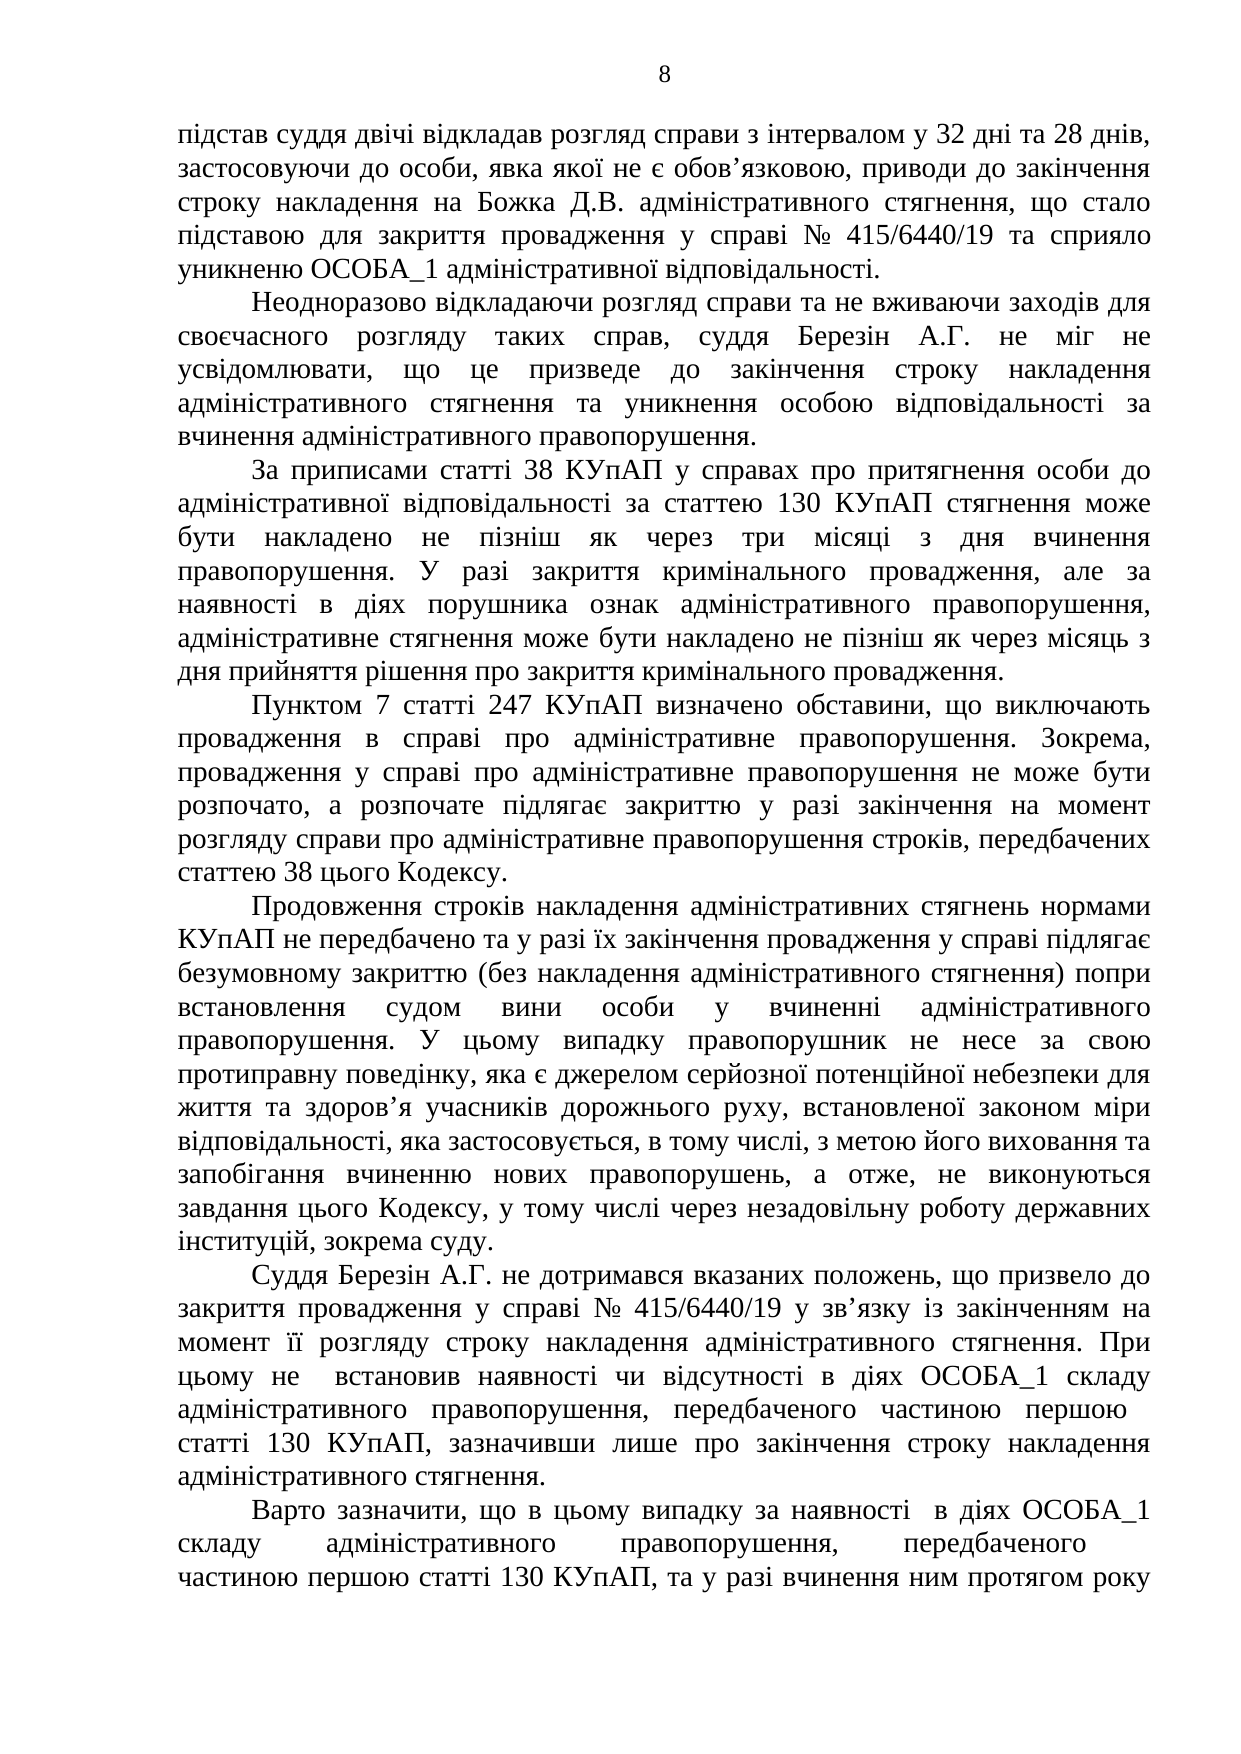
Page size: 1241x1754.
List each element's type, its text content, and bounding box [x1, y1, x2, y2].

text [177, 117, 1152, 284]
text Суддя Березін А.Г. не дотримався вказаних положень, що призвело до закриття провадження у справі № 415/6440/19 у зв’язку із закінченням на момент її розгляду строку накладення адміністративного стягнення. При цьому не встановив наявності чи відсутності в діях ОСОБА_1 складу адміністративного правопорушення, передбаченого частиною першою статті 130 КУпАП, зазначивши лише про закінчення строку накладення адміністративного стягнення. [177, 1257, 1152, 1492]
text Продовження строків накладення адміністративних стягнень нормами КУпАП не передбачено та у разі їх закінчення провадження у справі підлягає безумовному закриттю (без накладення адміністративного стягнення) попри встановлення судом вини особи у вчиненні адміністративного правопорушення. У цьому випадку правопорушник не несе за свою протиправну поведінку, яка є джерелом серйозної потенційної небезпеки для життя та здоров’я учасників дорожнього руху, встановленої законом міри відповідальності, яка застосовується, в тому числі, з метою його виховання та запобігання вчиненню нових правопорушень, а отже, не виконуються завдання цього Кодексу, у тому числі через незадовільну роботу державних інституцій, зокрема суду. [177, 888, 1152, 1257]
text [177, 1492, 1152, 1592]
text Неодноразово відкладаючи розгляд справи та не вживаючи заходів для своєчасного розгляду таких справ, суддя Березін А.Г. не міг не усвідомлювати, що це призведе до закінчення строку накладення адміністративного стягнення та уникнення особою відповідальності за вчинення адміністративного правопорушення. [177, 284, 1152, 452]
text За приписами статті 38 КУпАП у справах про притягнення особи до адміністративної відповідальності за статтею 130 КУпАП стягнення може бути накладено не пізніш як через три місяці з дня вчинення правопорушення. У разі закриття кримінального провадження, але за наявності в діях порушника ознак адміністративного правопорушення, адміністративне стягнення може бути накладено не пізніш як через місяць з дня прийняття рішення про закриття кримінального провадження. [177, 452, 1152, 687]
text Пунктом 7 статті 247 КУпАП визначено обставини, що виключають провадження в справі про адміністративне правопорушення. Зокрема, провадження у справі про адміністративне правопорушення не може бути розпочато, а розпочате підлягає закриттю у разі закінчення на момент розгляду справи про адміністративне правопорушення строків, передбачених статтею 38 цього Кодексу. [177, 687, 1152, 888]
